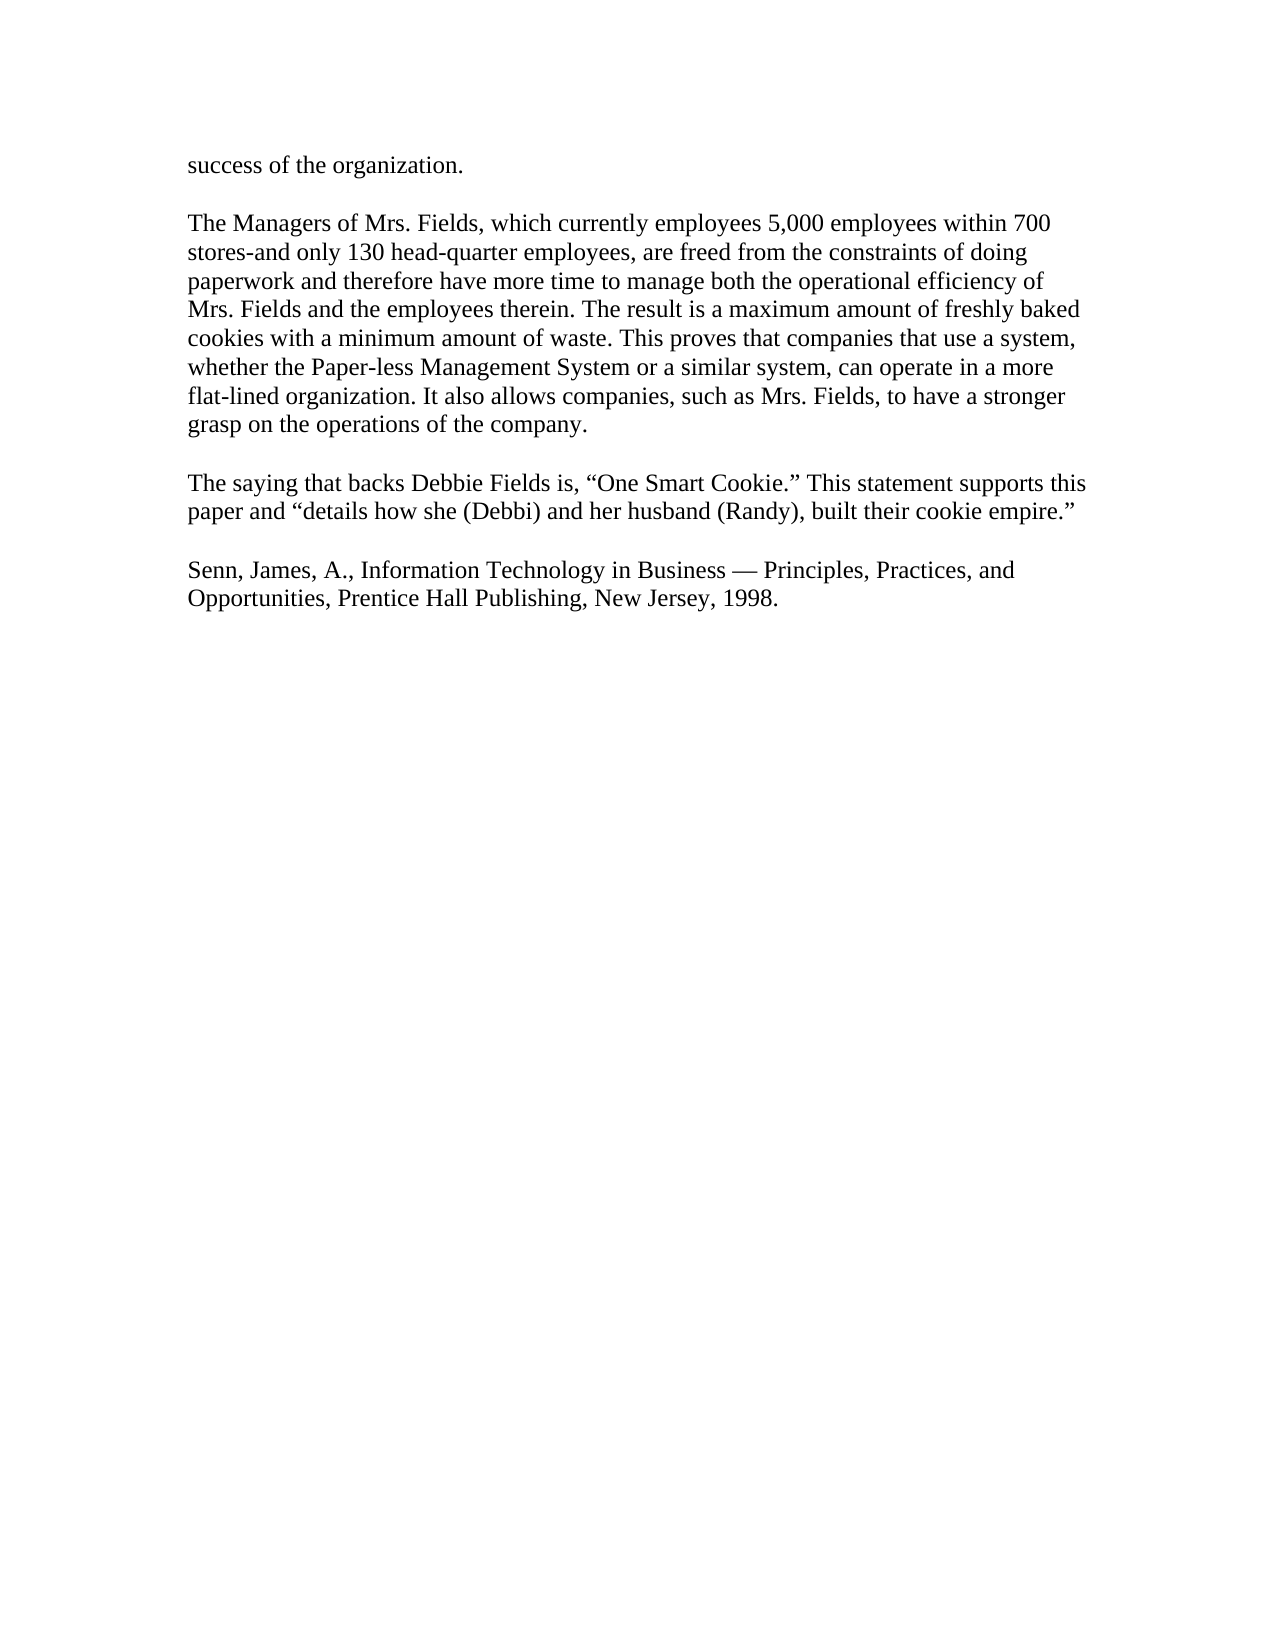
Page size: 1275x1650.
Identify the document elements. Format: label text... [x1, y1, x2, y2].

text The saying that backs Debbie Fields is, “One Smart Cookie.” This statement supports this paper and “details how she (Debbi) and her husband (Randy), built their cookie empire.” [187, 468, 1087, 525]
text Senn, James, A., Information Technology in Business — Principles, Practices, and Opportunities, Prentice Hall Publishing, New Jersey, 1998. [187, 555, 1087, 612]
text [187, 150, 1087, 179]
text The Managers of Mrs. Fields, which currently employees 5,000 employees within 700 stores-and only 130 head-quarter employees, are freed from the constraints of doing paperwork and therefore have more time to manage both the operational efficiency of Mrs. Fields and the employees therein. The result is a maximum amount of freshly baked cookies with a minimum amount of waste. This proves that companies that use a system, whether the Paper-less Management System or a similar system, can operate in a more flat-lined organization. It also allows companies, such as Mrs. Fields, to have a stronger grasp on the operations of the company. [187, 208, 1087, 438]
